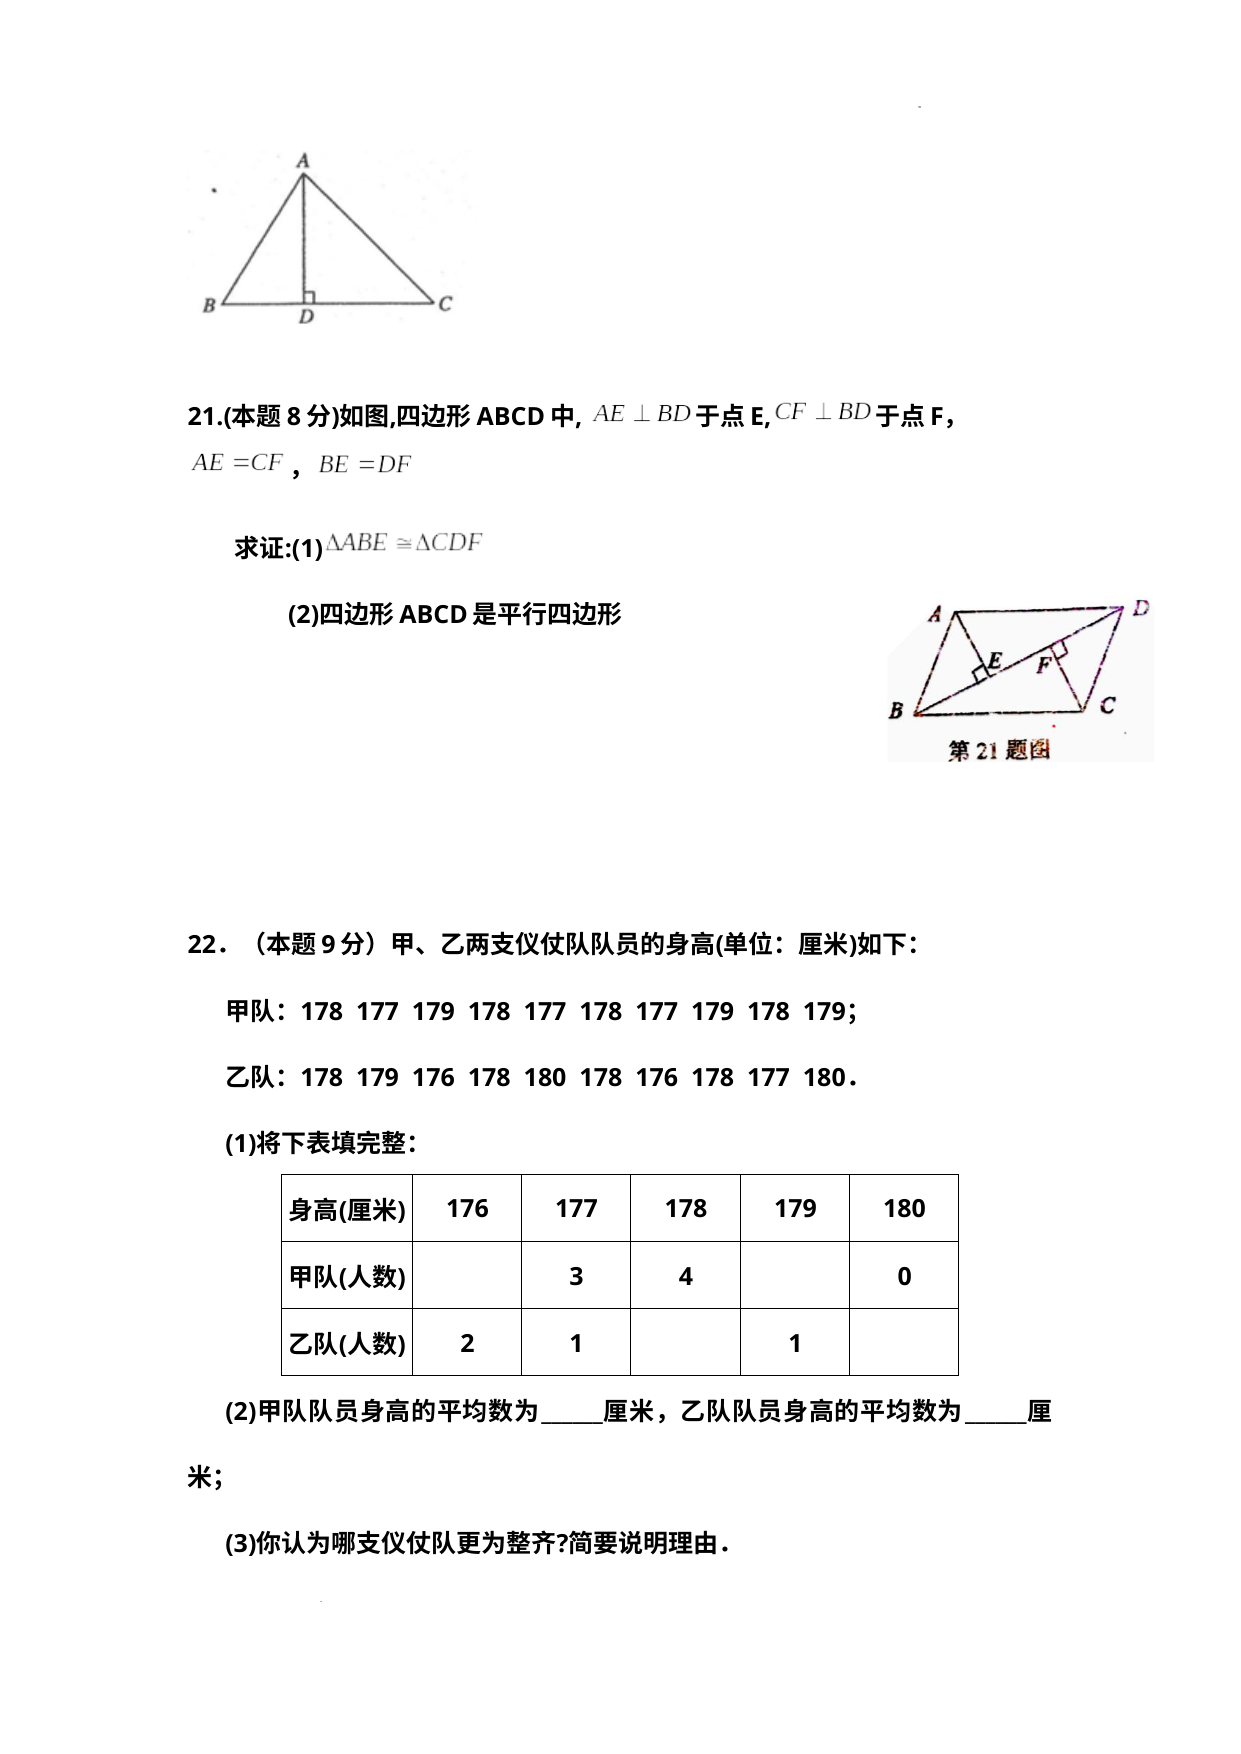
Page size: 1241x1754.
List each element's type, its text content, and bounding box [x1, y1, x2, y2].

table_header 179 [741, 1175, 849, 1241]
table_header 178 [631, 1175, 740, 1241]
table_header 180 [850, 1175, 958, 1241]
list 求证:(1) [209, 514, 1053, 580]
table_cell [413, 1242, 521, 1308]
picture [187, 150, 489, 327]
text 乙队：178 179 176 178 180 178 176 178 177 180． [187, 1042, 1053, 1108]
text (1)将下表填完整： [187, 1108, 1053, 1174]
table_cell 1 [522, 1309, 630, 1375]
table_header 176 [413, 1175, 521, 1241]
table_cell [631, 1309, 740, 1375]
list (2)四边形ABCD是平行四边形 [187, 580, 1053, 646]
table_cell [741, 1242, 849, 1308]
table_header 身高(厘米) [282, 1175, 412, 1241]
text (3)你认为哪支仪仗队更为整齐?简要说明理由． [187, 1508, 1053, 1574]
table_cell 甲队(人数) [282, 1242, 412, 1308]
table_cell 1 [741, 1309, 849, 1375]
picture [887, 596, 1155, 762]
text 22．（本题9分）甲、乙两支仪仗队队员的身高(单位：厘米)如下： [187, 910, 1053, 976]
table_header 177 [522, 1175, 630, 1241]
table_cell 4 [631, 1242, 740, 1308]
table_cell 0 [850, 1242, 958, 1308]
text (2)甲队队员身高的平均数为______厘米，乙队队员身高的平均数为______厘米； [187, 1376, 1053, 1508]
table_cell 乙队(人数) [282, 1309, 412, 1375]
list 21.(本题8分)如图,四边形ABCD中, 于点E,于点F，， [187, 382, 1053, 514]
table_cell 3 [522, 1242, 630, 1308]
table_cell 2 [413, 1309, 521, 1375]
text 甲队：178 177 179 178 177 178 177 179 178 179； [187, 976, 1053, 1042]
table_cell [850, 1309, 958, 1375]
